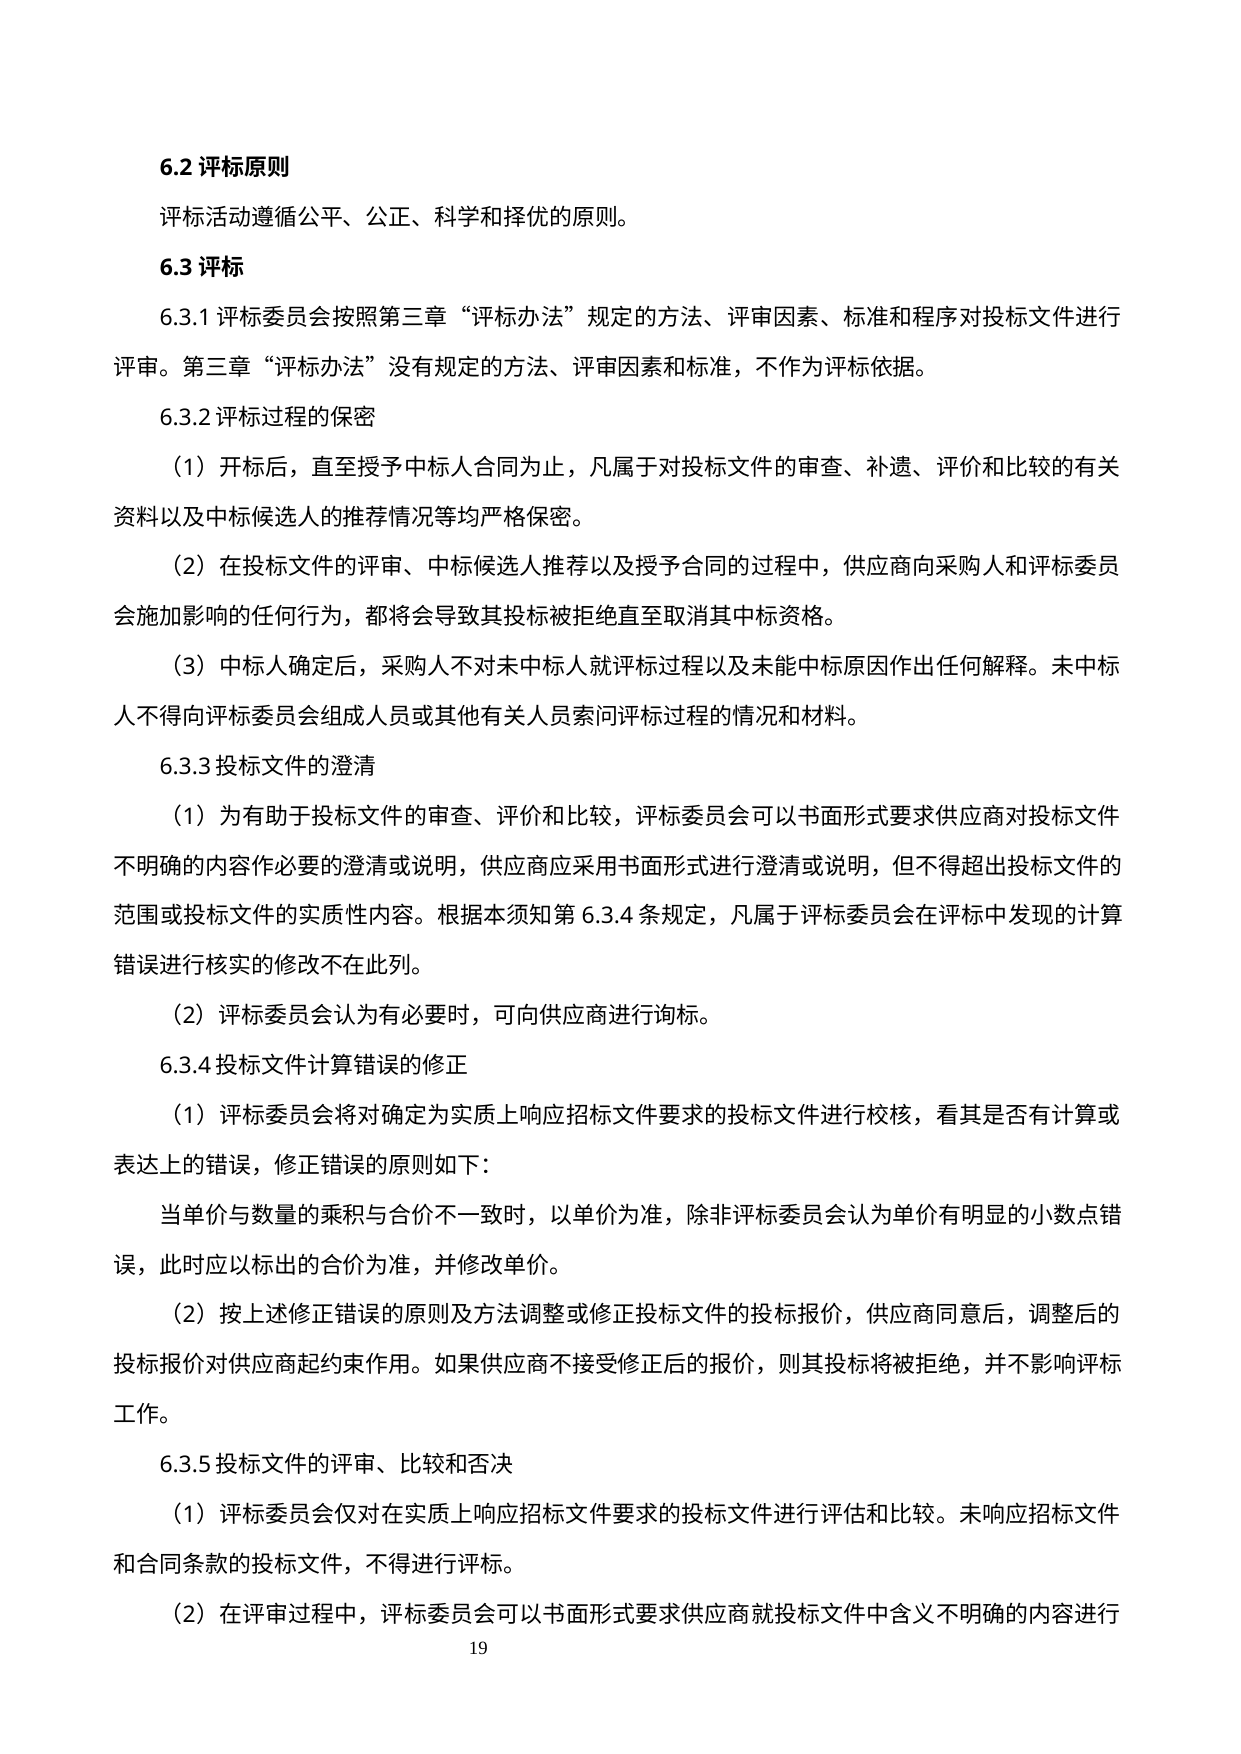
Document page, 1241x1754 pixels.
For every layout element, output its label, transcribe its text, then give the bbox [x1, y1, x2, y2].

text 评标活动遵循公平、公正、科学和择优的原则。 [113, 199, 1124, 232]
text （3）中标人确定后，采购人不对未中标人就评标过程以及未能中标原因作出任何解释。未中标人不得向评标委员会组成人员或其他有关人员索问评标过程的情况和材料。 [113, 648, 1124, 731]
text （1）为有助于投标文件的审查、评价和比较，评标委员会可以书面形式要求供应商对投标文件不明确的内容作必要的澄清或说明，供应商应采用书面形式进行澄清或说明，但不得超出投标文件的范围或投标文件的实质性内容。根据本须知第6.3.4条规定，凡属于评标委员会在评标中发现的计算错误进行核实的修改不在此列。 [113, 798, 1124, 980]
text 当单价与数量的乘积与合价不一致时，以单价为准，除非评标委员会认为单价有明显的小数点错误，此时应以标出的合价为准，并修改单价。 [113, 1197, 1124, 1280]
text （2）按上述修正错误的原则及方法调整或修正投标文件的投标报价，供应商同意后，调整后的投标报价对供应商起约束作用。如果供应商不接受修正后的报价，则其投标将被拒绝，并不影响评标工作。 [113, 1296, 1124, 1429]
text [113, 1595, 1124, 1629]
text 6.2 评标原则 [113, 149, 1124, 182]
text 6.3.2评标过程的保密 [113, 398, 1124, 432]
text 6.3 评标 [113, 249, 1124, 282]
text （1）评标委员会仅对在实质上响应招标文件要求的投标文件进行评估和比较。未响应招标文件和合同条款的投标文件，不得进行评标。 [113, 1496, 1124, 1579]
text （1）评标委员会将对确定为实质上响应招标文件要求的投标文件进行校核，看其是否有计算或表达上的错误，修正错误的原则如下： [113, 1097, 1124, 1180]
text 6.3.4投标文件计算错误的修正 [113, 1047, 1124, 1080]
text 6.3.3投标文件的澄清 [113, 748, 1124, 781]
text 6.3.5投标文件的评审、比较和否决 [113, 1446, 1124, 1479]
text （1）开标后，直至授予中标人合同为止，凡属于对投标文件的审查、补遗、评价和比较的有关资料以及中标候选人的推荐情况等均严格保密。 [113, 448, 1124, 532]
text （2）评标委员会认为有必要时，可向供应商进行询标。 [113, 997, 1124, 1030]
text （2）在投标文件的评审、中标候选人推荐以及授予合同的过程中，供应商向采购人和评标委员会施加影响的任何行为，都将会导致其投标被拒绝直至取消其中标资格。 [113, 548, 1124, 631]
text 6.3.1评标委员会按照第三章“评标办法”规定的方法、评审因素、标准和程序对投标文件进行评审。第三章“评标办法”没有规定的方法、评审因素和标准，不作为评标依据。 [113, 299, 1124, 382]
